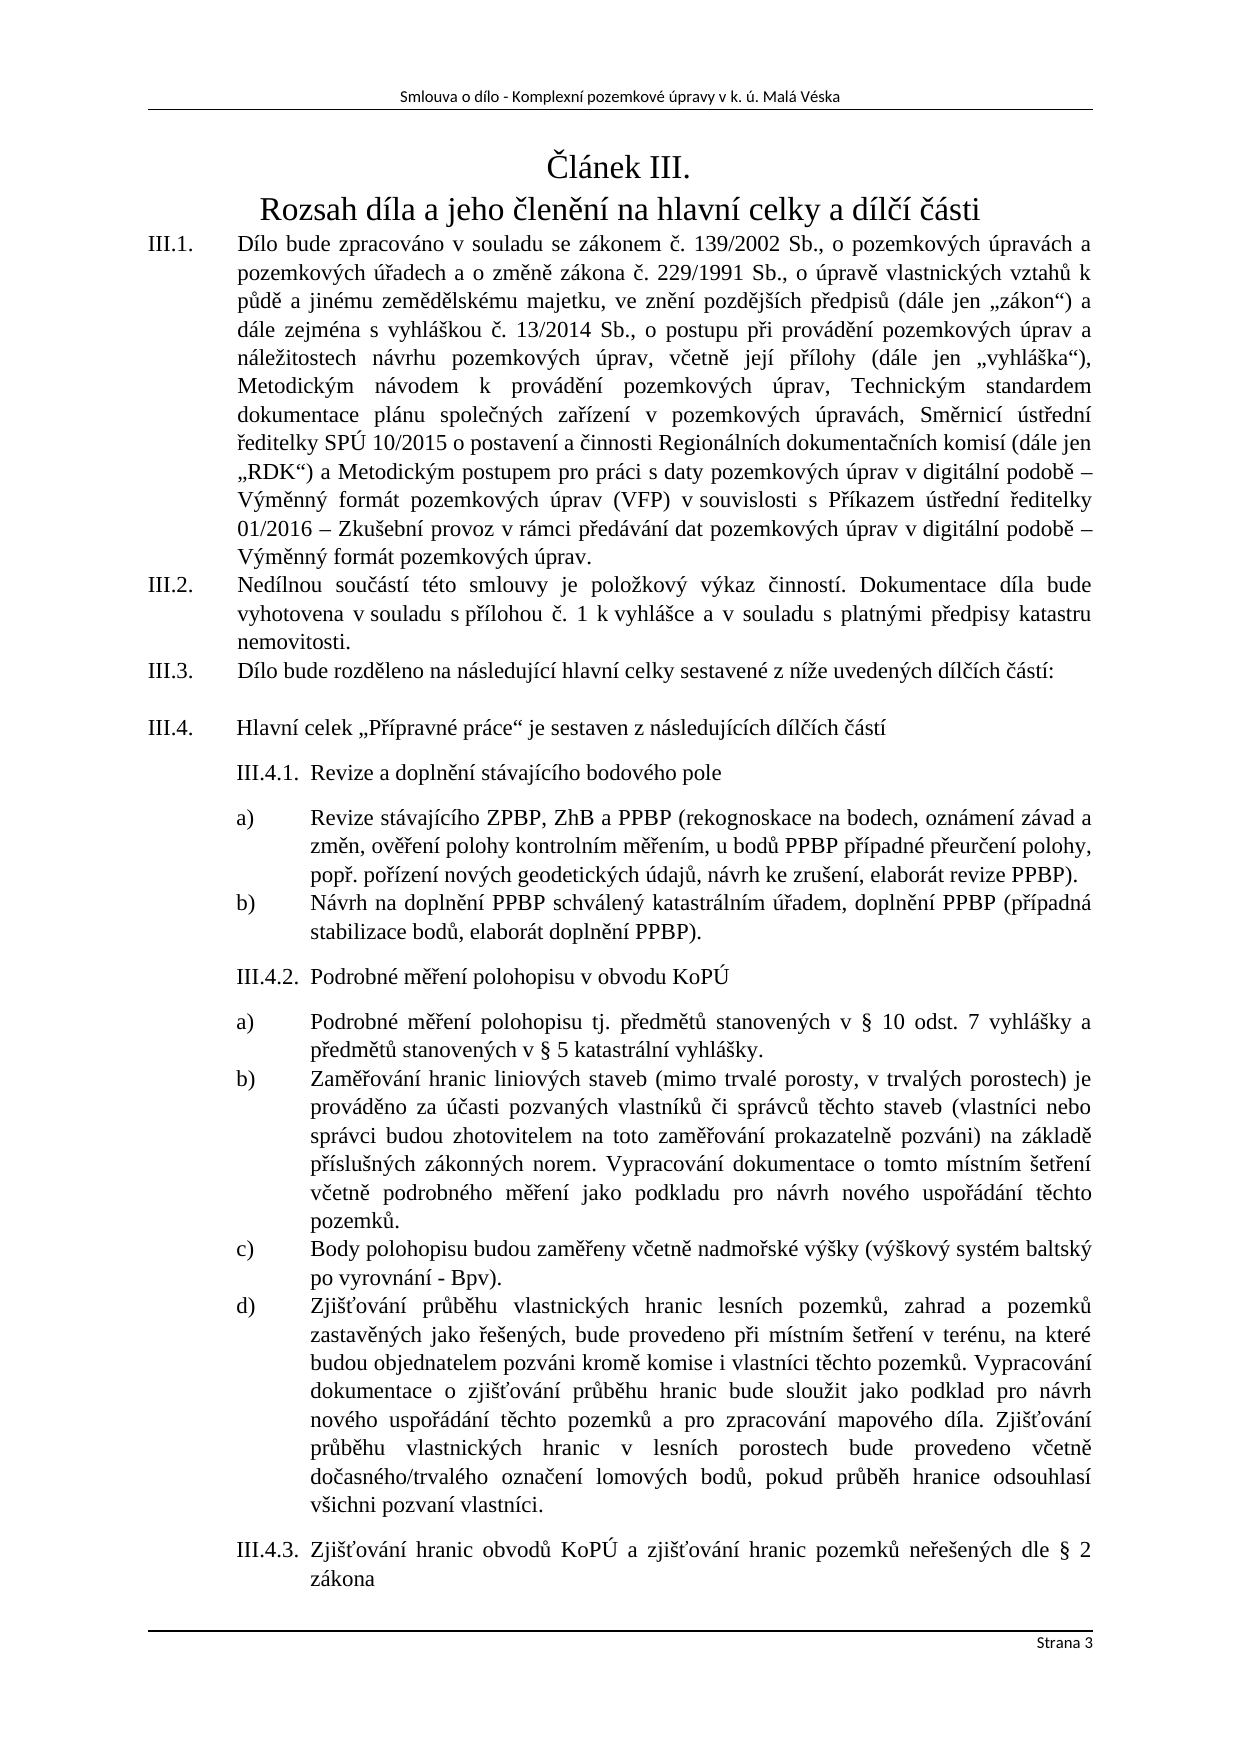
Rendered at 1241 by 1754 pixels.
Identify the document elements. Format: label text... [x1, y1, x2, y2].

text Podrobné měření polohopisu v obvodu KoPÚ [236, 963, 1093, 989]
text Zjišťování hranic obvodů KoPÚ a zjišťování hranic pozemků neřešených dle § 2 zákona [236, 1536, 1093, 1591]
list Dílo bude rozděleno na následující hlavní celky sestavené z níže uvedených dílčích částí: [148, 657, 1093, 683]
text Návrh na doplnění PPBP schválený katastrálním úřadem, doplnění PPBP (případná stabilizace bodů, elaborát doplnění PPBP). [236, 889, 1093, 944]
text Zaměřování hranic liniových staveb (mimo trvalé porosty, v trvalých porostech) je prováděno za účasti pozvaných vlastníků či správců těchto staveb (vlastníci nebo správci budou zhotovitelem na toto zaměřování prokazatelně pozváni) na základě příslušných zákonných norem. Vypracování dokumentace o tomto místním šetření včetně podrobného měření jako podkladu pro návrh nového uspořádání těchto pozemků. [236, 1065, 1093, 1233]
text Zjišťování průběhu vlastnických hranic lesních pozemků, zahrad a pozemků zastavěných jako řešených, bude provedeno při místním šetření v terénu, na které budou objednatelem pozváni kromě komise i vlastníci těchto pozemků. Vypracování dokumentace o zjišťování průběhu hranic bude sloužit jako podklad pro návrh nového uspořádání těchto pozemků a pro zpracování mapového díla. Zjišťování průběhu vlastnických hranic v lesních porostech bude provedeno včetně dočasného/trvalého označení lomových bodů, pokud průběh hranice odsouhlasí všichni pozvaní vlastníci. [236, 1292, 1093, 1518]
text Revize a doplnění stávajícího bodového pole [236, 759, 1093, 785]
list Hlavní celek „Přípravné práce“ je sestaven z následujících dílčích částí [148, 714, 1093, 740]
text Body polohopisu budou zaměřeny včetně nadmořské výšky (výškový systém baltský po vyrovnání - Bpv). [236, 1235, 1093, 1290]
subtitle Rozsah díla a jeho členění na hlavní celky a dílčí části [148, 148, 1093, 227]
list Nedílnou součástí této smlouvy je položkový výkaz činností. Dokumentace díla bude vyhotovena v souladu s přílohou č. 1 k vyhlášce a v souladu s platnými předpisy katastru nemovitosti. [148, 572, 1093, 655]
list Dílo bude zpracováno v souladu se zákonem č. 139/2002 Sb., o pozemkových úpravách a pozemkových úřadech a o změně zákona č. 229/1991 Sb., o úpravě vlastnických vztahů k půdě a jinému zemědělskému majetku, ve znění pozdějších předpisů (dále jen „zákon“) a dále zejména s vyhláškou č. 13/2014 Sb., o postupu při provádění pozemkových úprav a náležitostech návrhu pozemkových úprav, včetně její přílohy (dále jen „vyhláška“), Metodickým návodem k provádění pozemkových úprav, Technickým standardem dokumentace plánu společných zařízení v pozemkových úpravách, Směrnicí ústřední ředitelky SPÚ 10/2015 o postavení a činnosti Regionálních dokumentačních komisí (dále jen „RDK“) a Metodickým postupem pro práci s daty pozemkových úprav v digitální podobě – Výměnný formát pozemkových úprav (VFP) v souvislosti s Příkazem ústřední ředitelky 01/2016 – Zkušební provoz v rámci předávání dat pozemkových úprav v digitální podobě – Výměnný formát pozemkových úprav. [148, 230, 1093, 569]
text Revize stávajícího ZPBP, ZhB a PPBP (rekognoskace na bodech, oznámení závad a změn, ověření polohy kontrolním měřením, u bodů PPBP případné přeurčení polohy, popř. pořízení nových geodetických údajů, návrh ke zrušení, elaborát revize PPBP). [236, 804, 1093, 887]
text Podrobné měření polohopisu tj. předmětů stanovených v § 10 odst. 7 vyhlášky a předmětů stanovených v § 5 katastrální vyhlášky. [236, 1008, 1093, 1063]
